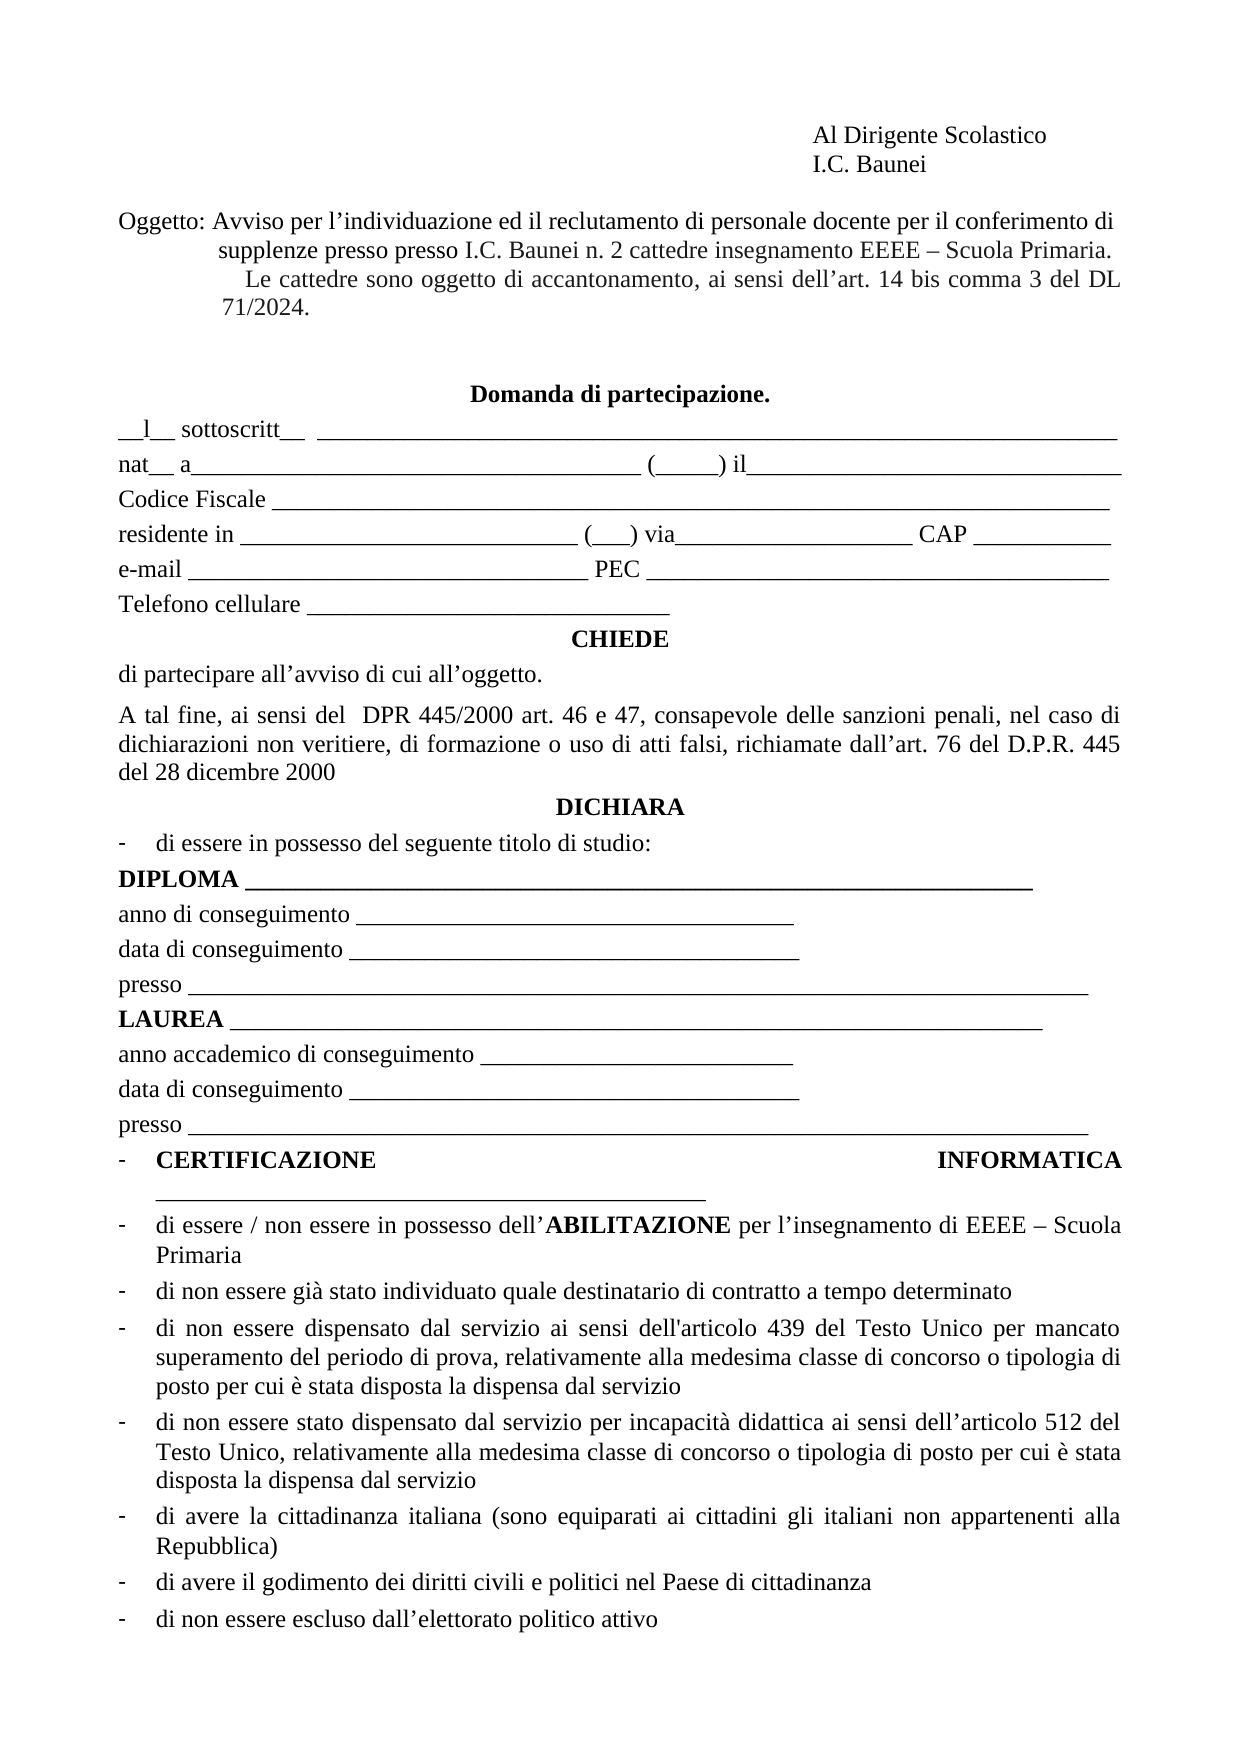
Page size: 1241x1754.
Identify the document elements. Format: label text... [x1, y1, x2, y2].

text Le cattedre sono oggetto di accantonamento, ai sensi dell’art. 14 bis comma 3 del DL 71/2024. [118, 264, 1122, 321]
list di essere / non essere in possesso dell’ABILITAZIONE per l’insegnamento di EEEE – Scuola Primaria [118, 1210, 1122, 1269]
list di avere la cittadinanza italiana (sono equiparati ai cittadini gli italiani non appartenenti alla Repubblica) [118, 1501, 1122, 1560]
text data di conseguimento ____________________________________ [118, 1074, 1122, 1103]
text CHIEDE [118, 624, 1122, 652]
text Codice Fiscale ___________________________________________________________________ [118, 484, 1122, 512]
list di essere in possesso del seguente titolo di studio: [118, 827, 1122, 858]
list di non essere già stato individuato quale destinatario di contratto a tempo determinato [118, 1275, 1122, 1306]
text supplenze presso presso I.C. Baunei n. 2 cattedre insegnamento EEEE – Scuola Primaria. [118, 235, 1122, 264]
text LAUREA _________________________________________________________________ [118, 1004, 1122, 1033]
list di avere il godimento dei diritti civili e politici nel Paese di cittadinanza [118, 1566, 1122, 1597]
text DICHIARA [118, 792, 1122, 821]
text Telefono cellulare _____________________________ [118, 589, 1122, 617]
text e-mail ________________________________ PEC _____________________________________ [118, 554, 1122, 582]
text __l__ sottoscritt__ ________________________________________________________________ [118, 414, 1122, 442]
text data di conseguimento ____________________________________ [118, 934, 1122, 963]
text anno accademico di conseguimento _________________________ [118, 1039, 1122, 1068]
list di non essere dispensato dal servizio ai sensi dell'articolo 439 del Testo Unico per mancato superamento del periodo di prova, relativamente alla medesima classe di concorso o tipologia di posto per cui è stata disposta la dispensa dal servizio [118, 1312, 1122, 1400]
text A tal fine, ai sensi del DPR 445/2000 art. 46 e 47, consapevole delle sanzioni penali, nel caso di dichiarazioni non veritiere, di formazione o uso di atti falsi, richiamate dall’art. 76 del D.P.R. 445 del 28 dicembre 2000 [118, 700, 1122, 786]
text nat__ a____________________________________ (_____) il______________________________ [118, 449, 1122, 477]
text DIPLOMA _______________________________________________________________ [118, 864, 1122, 893]
text presso ________________________________________________________________________ [118, 1109, 1122, 1138]
list CERTIFICAZIONE INFORMATICA ____________________________________________ [118, 1144, 1122, 1203]
text residente in ___________________________ (___) via___________________ CAP ___________ [118, 519, 1122, 547]
text I.C. Baunei [812, 149, 1122, 177]
text Domanda di partecipazione. [118, 379, 1122, 407]
text Al Dirigente Scolastico [812, 120, 1122, 149]
list di non essere escluso dall’elettorato politico attivo [118, 1603, 1122, 1633]
text anno di conseguimento ___________________________________ [118, 899, 1122, 928]
list di non essere stato dispensato dal servizio per incapacità didattica ai sensi dell’articolo 512 del Testo Unico, relativamente alla medesima classe di concorso o tipologia di posto per cui è stata disposta la dispensa dal servizio [118, 1406, 1122, 1494]
text presso ________________________________________________________________________ [118, 969, 1122, 998]
text Oggetto: Avviso per l’individuazione ed il reclutamento di personale docente per il conferimento di [118, 206, 1122, 235]
text di partecipare all’avviso di cui all’oggetto. [118, 659, 1122, 687]
